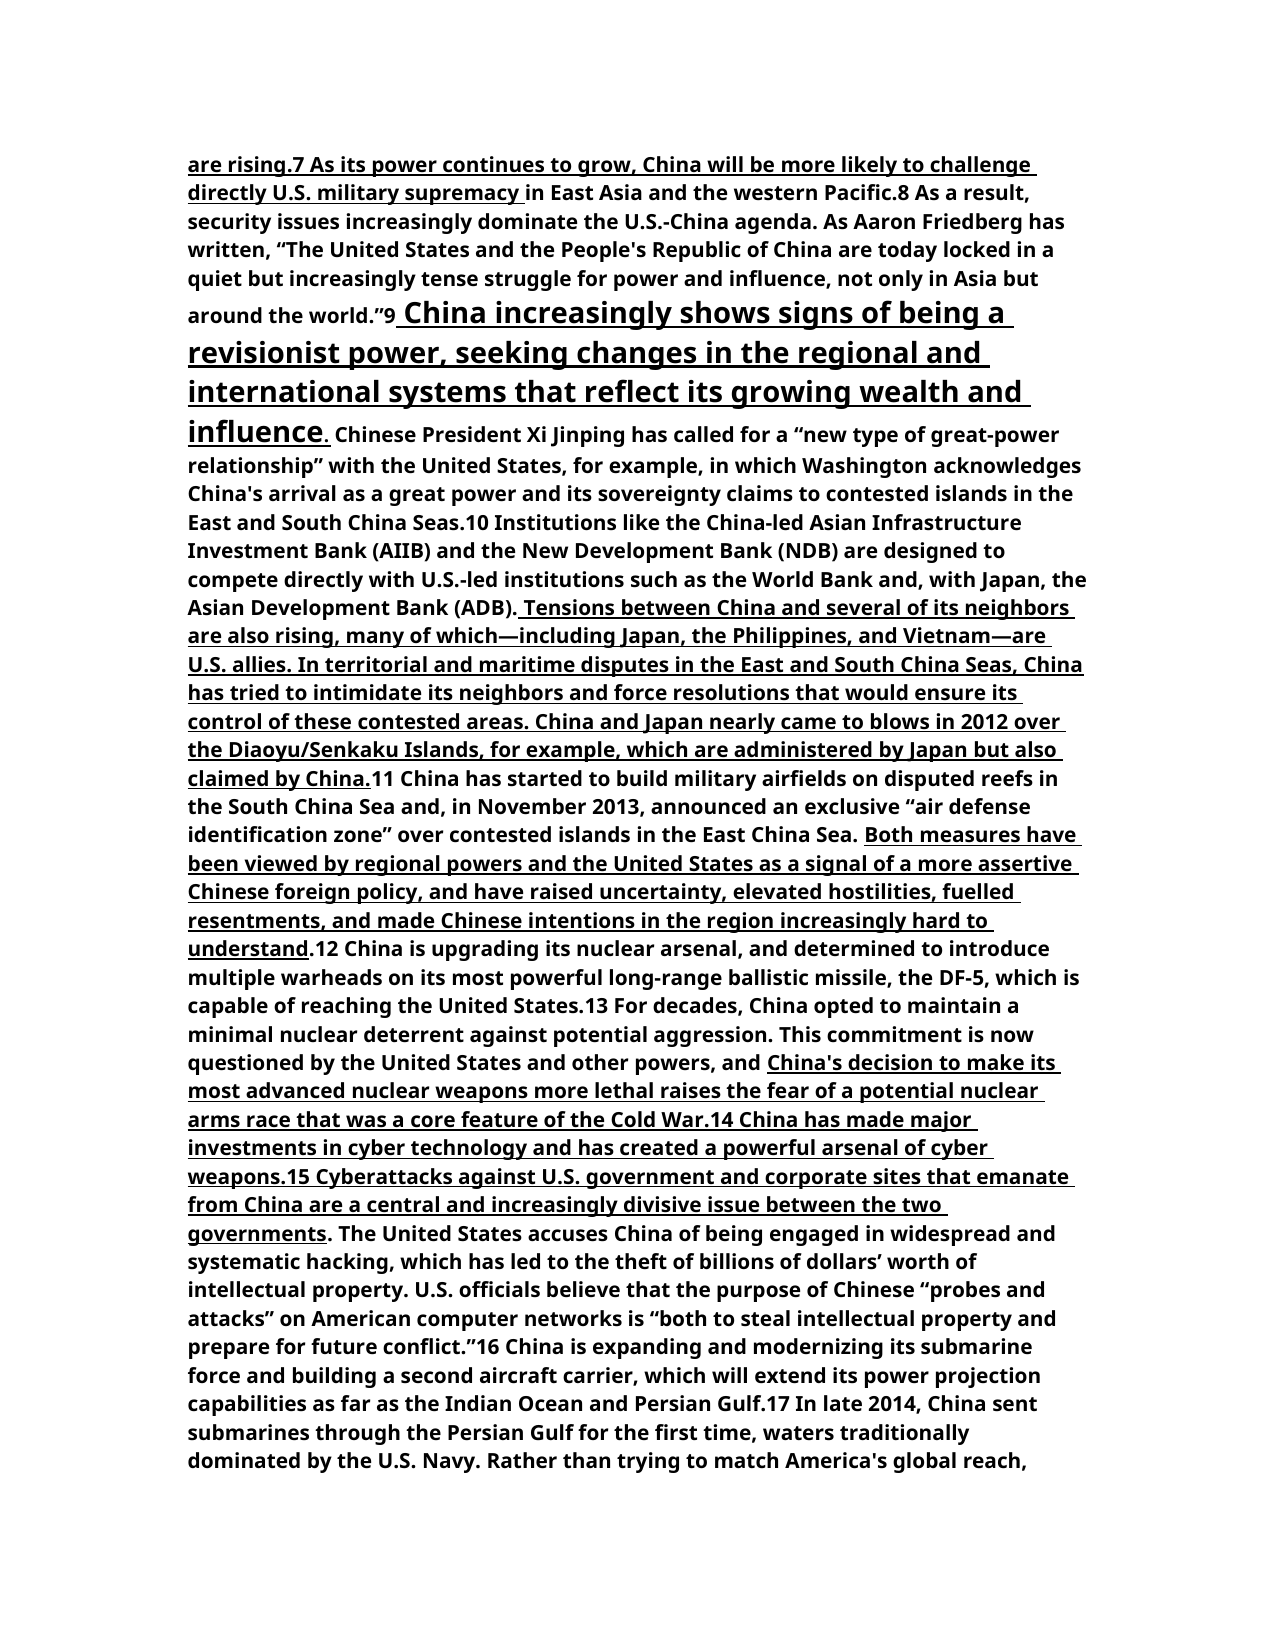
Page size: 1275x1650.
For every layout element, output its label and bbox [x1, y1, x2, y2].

text [187, 150, 1087, 1475]
